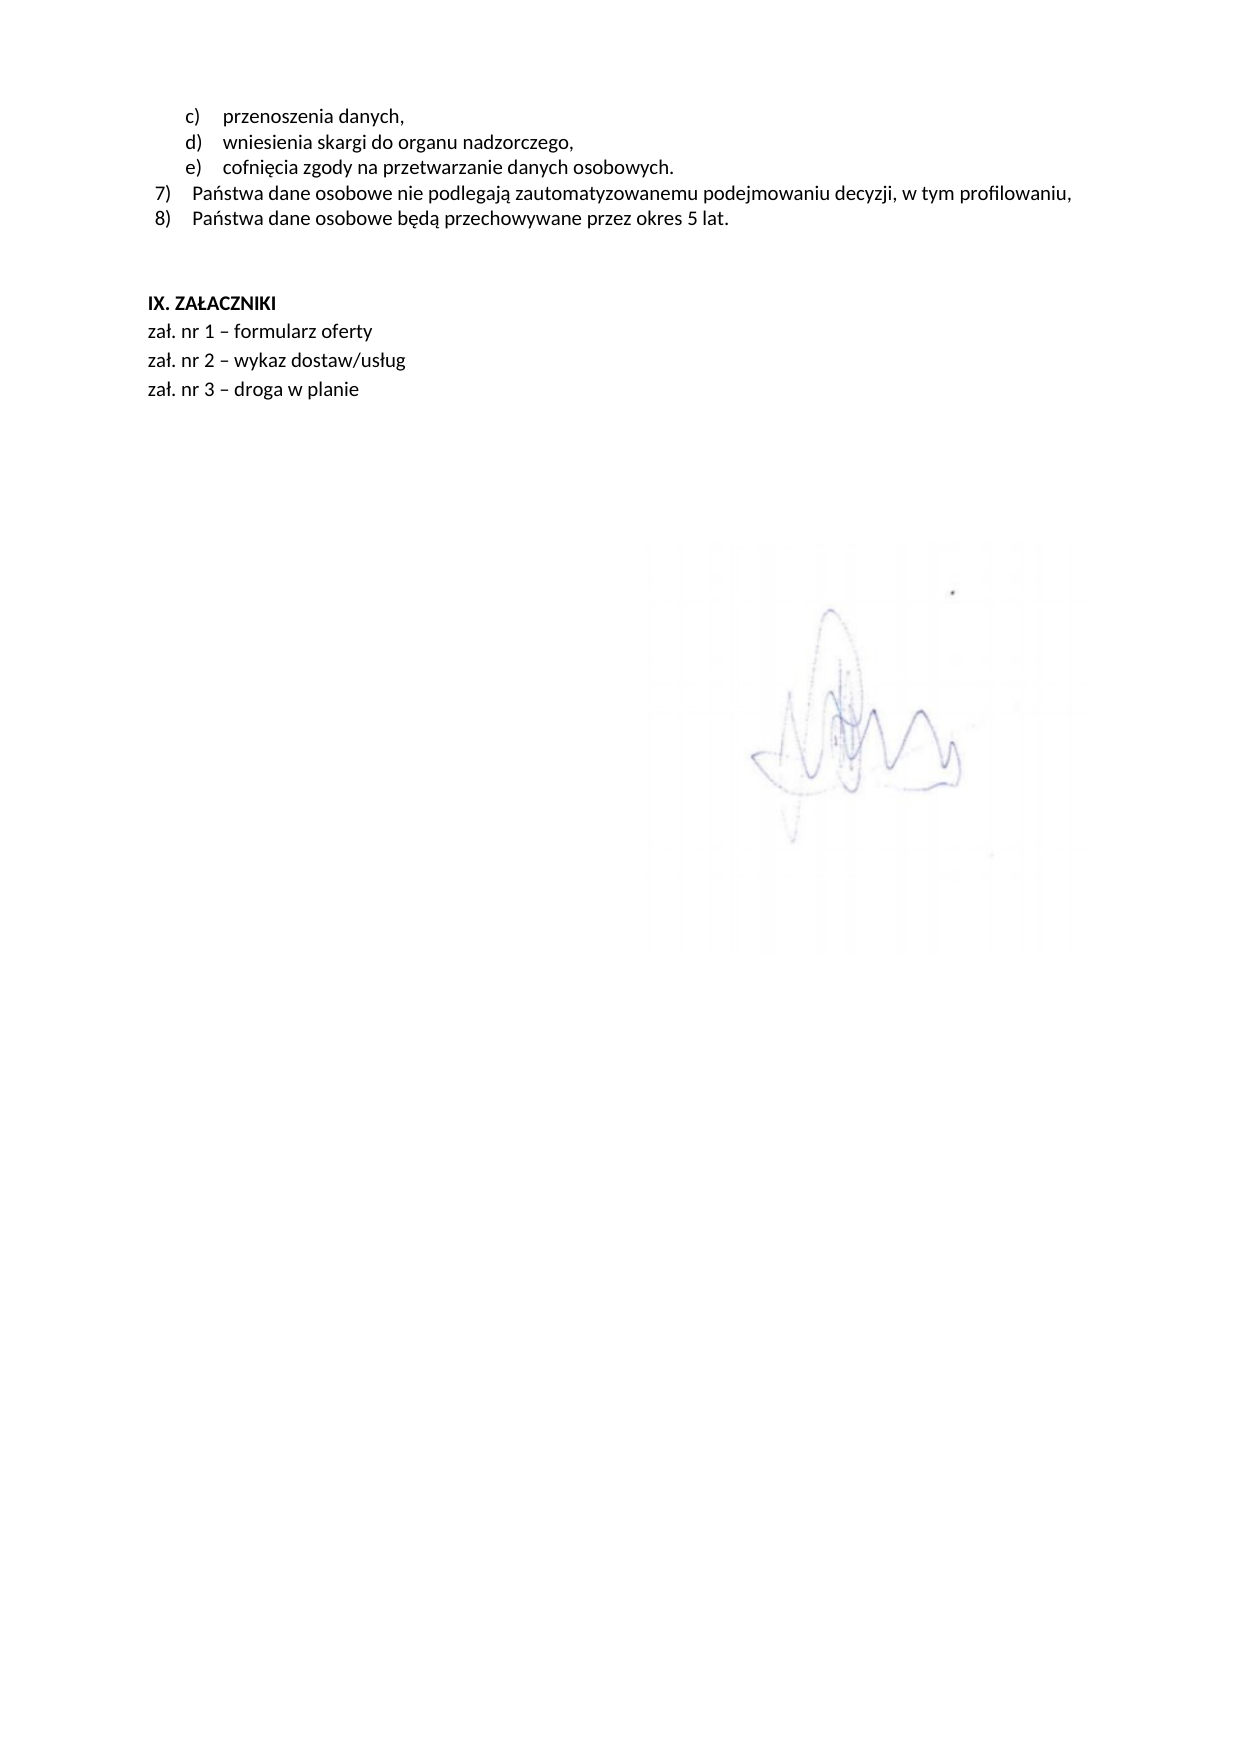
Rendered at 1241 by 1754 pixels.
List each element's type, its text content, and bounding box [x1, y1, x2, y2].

list Państwa dane osobowe będą przechowywane przez okres 5 lat. [154, 205, 1093, 231]
text IX. ZAŁACZNIKI [148, 288, 1093, 316]
text zał. nr 1 – formularz oferty [148, 316, 1093, 345]
list Państwa dane osobowe nie podlegają zautomatyzowanemu podejmowaniu decyzji, w tym profilowaniu, [154, 180, 1093, 205]
list cofnięcia zgody na przetwarzanie danych osobowych. [185, 154, 1093, 180]
text zał. nr 3 – droga w planie [148, 373, 1093, 402]
picture [641, 542, 1093, 956]
list wniesienia skargi do organu nadzorczego, [185, 129, 1093, 154]
list przenoszenia danych, [185, 103, 1093, 129]
text zał. nr 2 – wykaz dostaw/usług [148, 345, 1093, 373]
